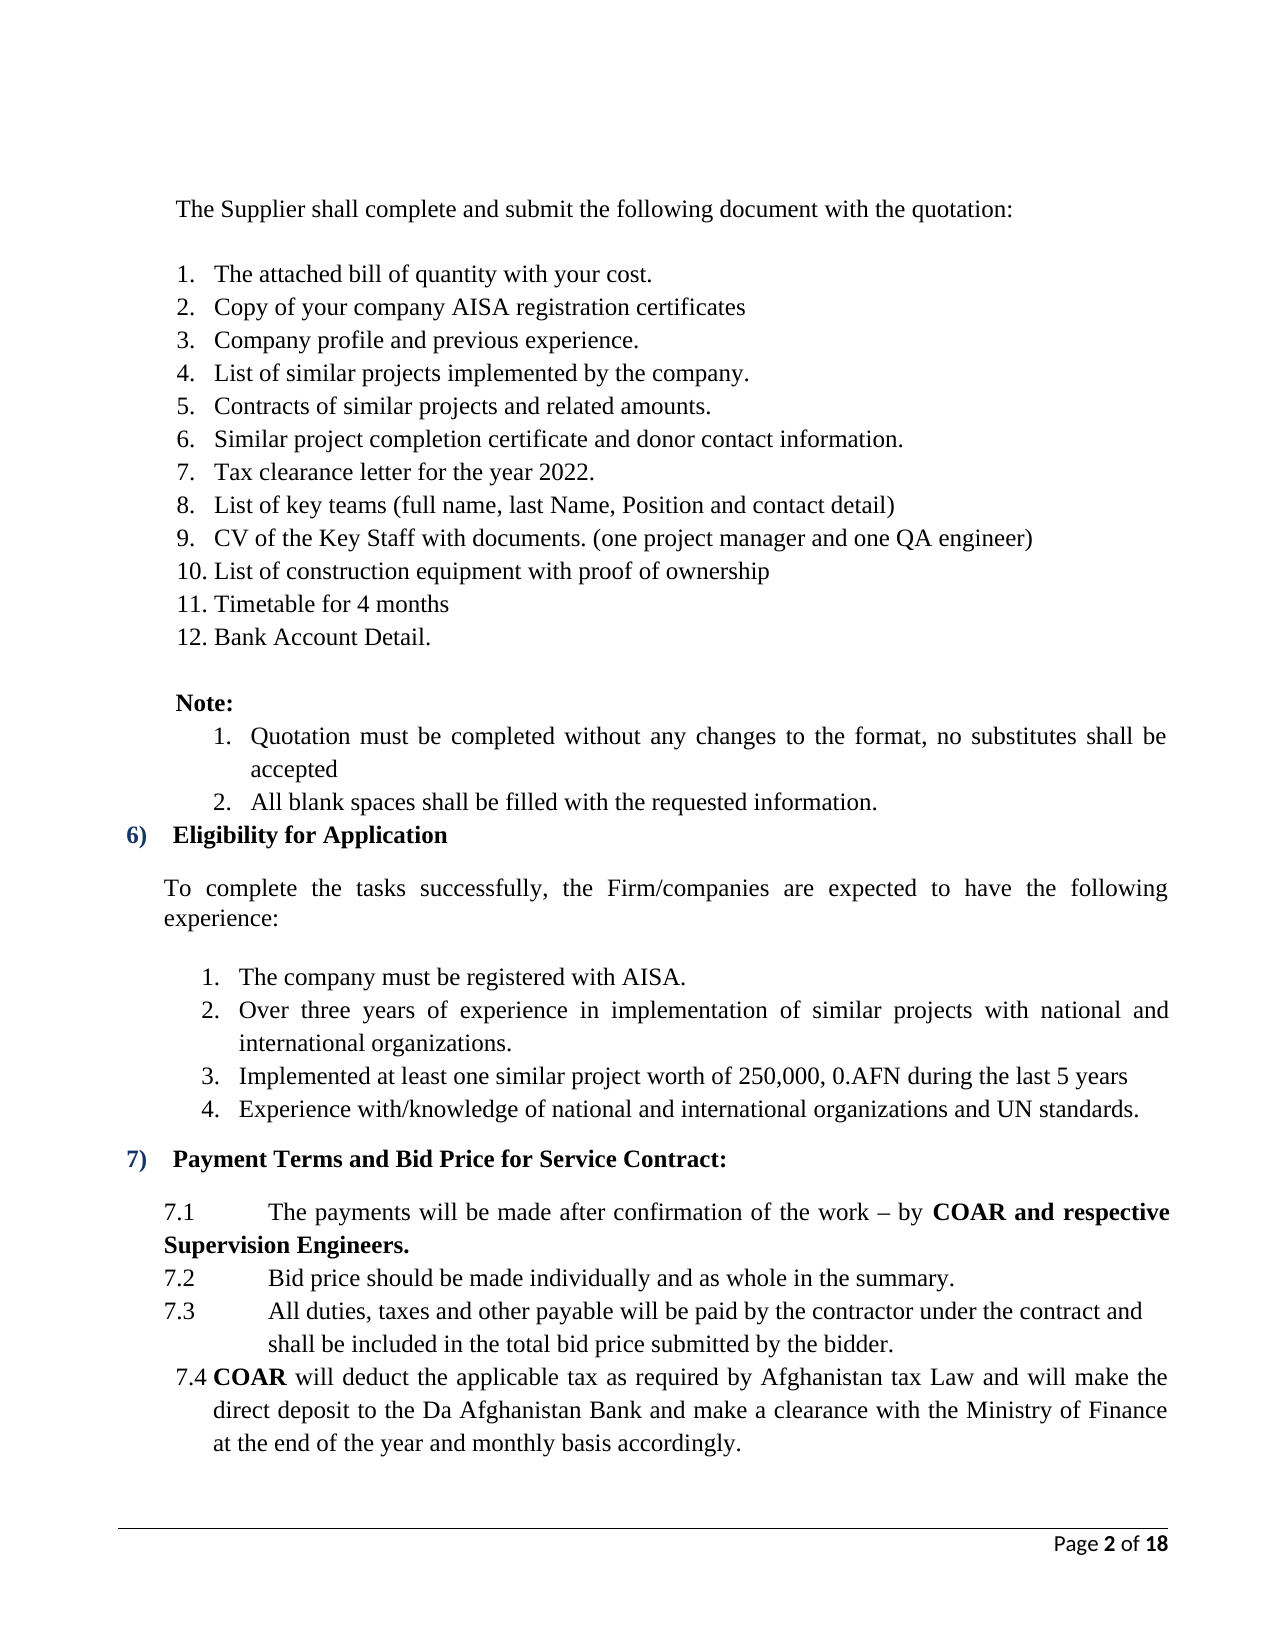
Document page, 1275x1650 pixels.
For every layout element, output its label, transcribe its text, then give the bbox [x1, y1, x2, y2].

list Tax clearance letter for the year 2022. [176, 457, 1168, 486]
list Quotation must be completed without any changes to the format, no substitutes shall be accepted [213, 721, 1168, 783]
list COAR will deduct the applicable tax as required by Afghanistan tax Law and will make the direct deposit to the Da Afghanistan Bank and make a clearance with the Ministry of Finance at the end of the year and monthly basis accordingly. [175, 1362, 1169, 1457]
list Timetable for 4 months [176, 589, 1168, 618]
text Note: [175, 688, 1168, 717]
subtitle Eligibility for Application [126, 821, 1169, 849]
list shall be included in the total bid price submitted by the bidder. [239, 1329, 1151, 1358]
list Over three years of experience in implementation of similar projects with national and international organizations. [201, 995, 1169, 1057]
list Bank Account Detail. [176, 622, 1168, 651]
list All duties, taxes and other payable will be paid by the contractor under the contract and [164, 1296, 1151, 1325]
subtitle Payment Terms and Bid Price for Service Contract: [126, 1144, 1169, 1173]
list All blank spaces shall be filled with the requested information. [213, 787, 1168, 816]
list The attached bill of quantity with your cost. [176, 259, 1168, 288]
list Copy of your company AISA registration certificates [176, 292, 1168, 321]
list Similar project completion certificate and donor contact information. [176, 424, 1168, 453]
list CV of the Key Staff with documents. (one project manager and one QA engineer) [176, 523, 1168, 552]
list Company profile and previous experience. [176, 325, 1168, 354]
text The Supplier shall complete and submit the following document with the quotation: [175, 194, 1169, 223]
list Bid price should be made individually and as whole in the summary. [164, 1263, 1151, 1292]
list Contracts of similar projects and related amounts. [176, 391, 1168, 420]
list The company must be registered with AISA. [201, 962, 1169, 991]
list List of construction equipment with proof of ownership [176, 556, 1168, 585]
list The payments will be made after confirmation of the work – by COAR and respective Supervision Engineers. [164, 1197, 1169, 1259]
list List of key teams (full name, last Name, Position and contact detail) [176, 490, 1168, 519]
list Experience with/knowledge of national and international organizations and UN standards. [201, 1094, 1169, 1123]
text To complete the tasks successfully, the Firm/companies are expected to have the following experience: [164, 873, 1169, 932]
list Implemented at least one similar project worth of 250,000, 0.AFN during the last 5 years [201, 1061, 1169, 1090]
list List of similar projects implemented by the company. [176, 358, 1168, 387]
